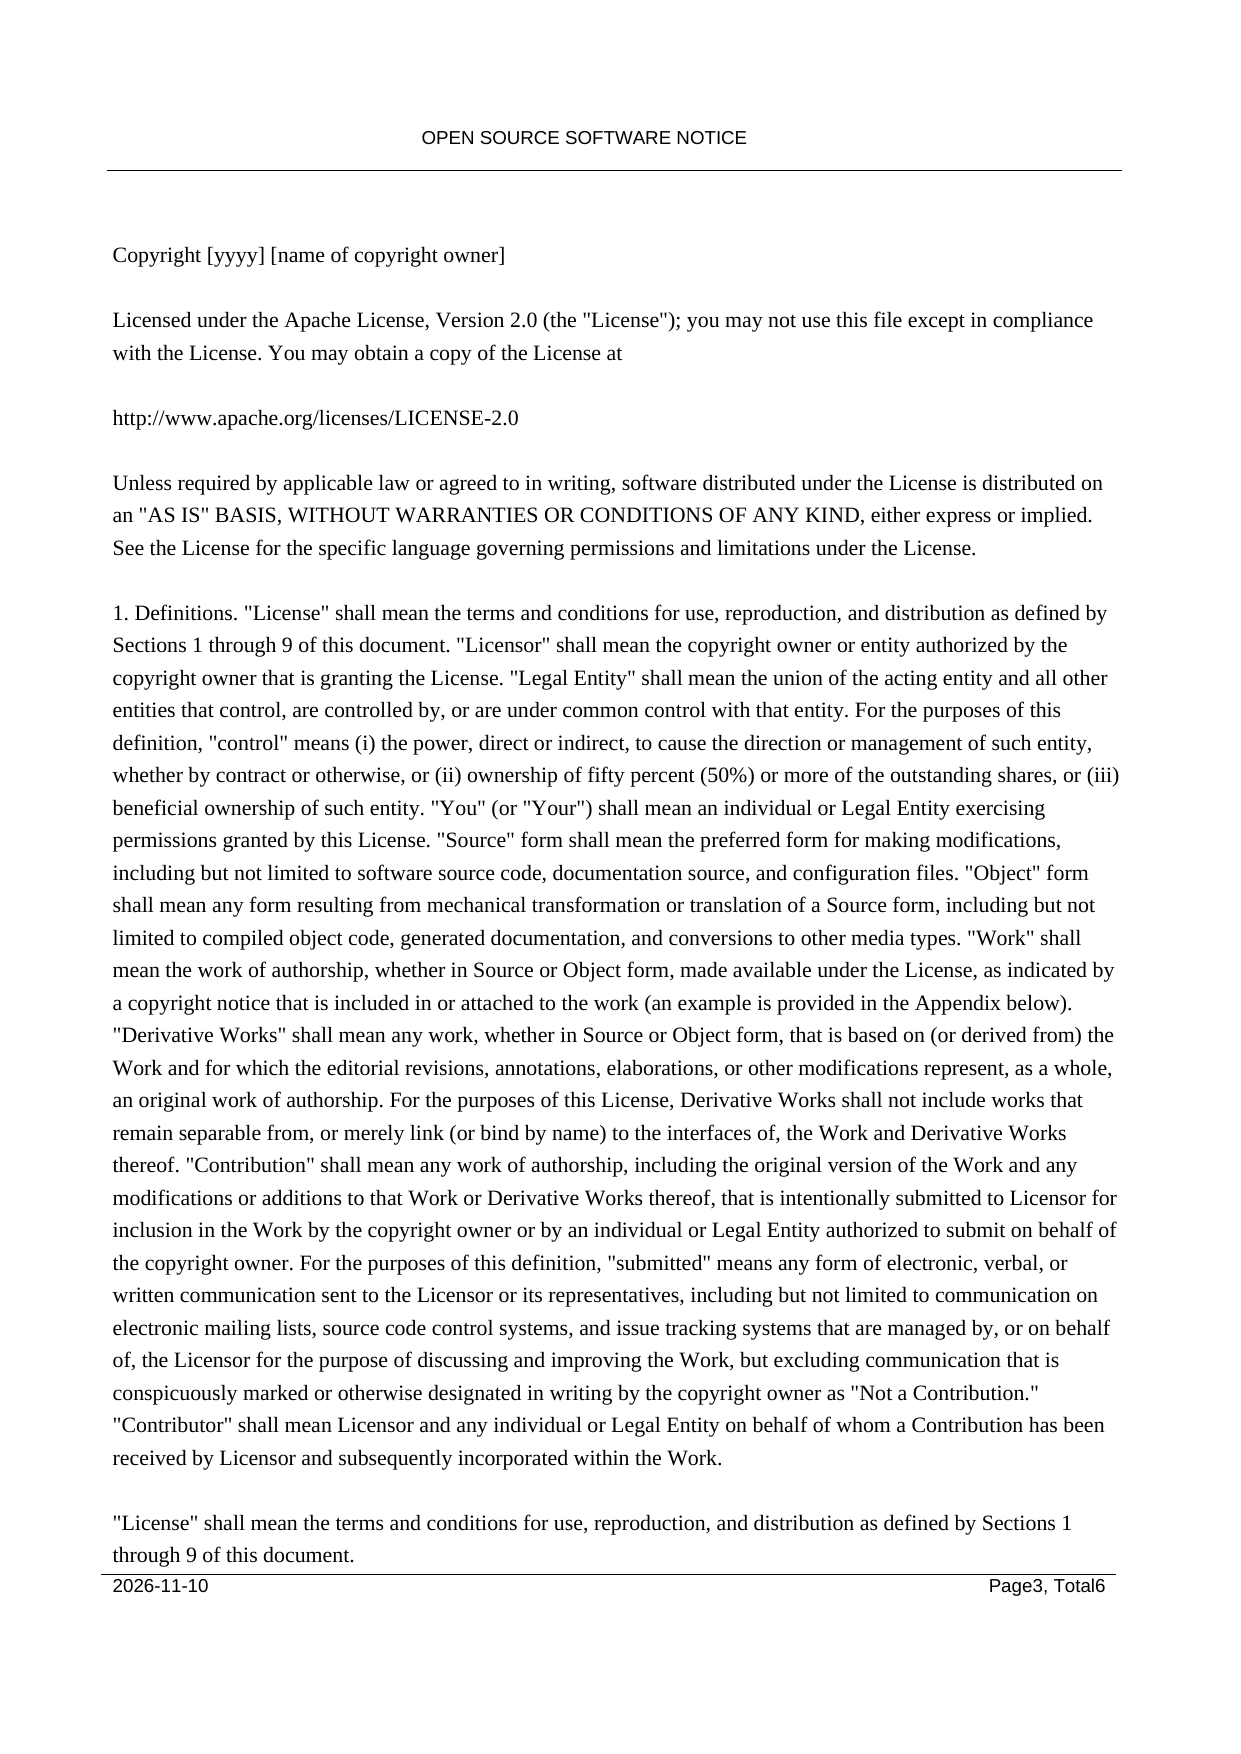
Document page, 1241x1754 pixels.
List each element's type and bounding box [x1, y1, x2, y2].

text [112, 206, 1128, 1571]
